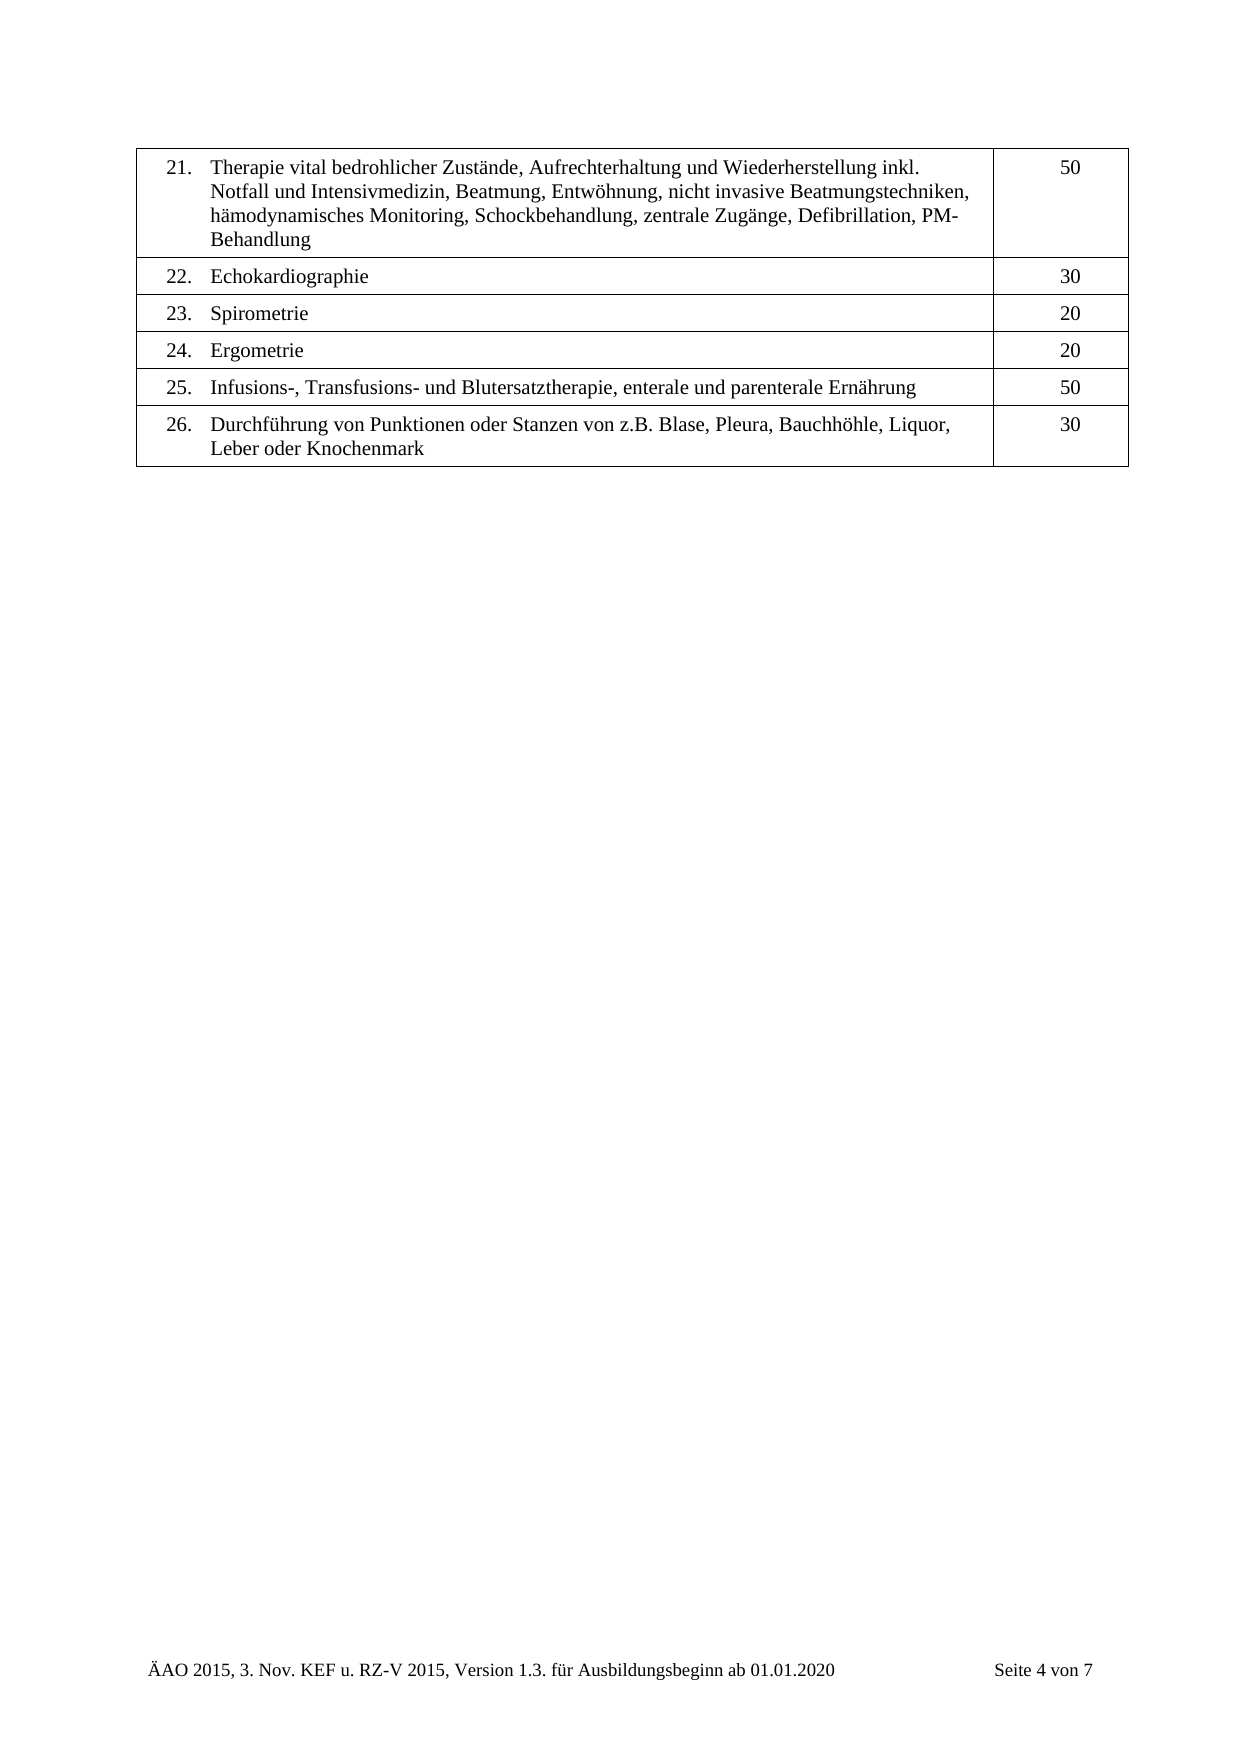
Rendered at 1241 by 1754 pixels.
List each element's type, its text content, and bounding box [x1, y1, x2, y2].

table_cell Infusions-, Transfusions- und Blutersatztherapie, enterale und parenterale Ernährung [137, 369, 993, 405]
table_cell 20 [994, 295, 1128, 331]
table_header Therapie vital bedrohlicher Zustände, Aufrechterhaltung und Wiederherstellung inkl. Notfall und Intensivmedizin, Beatmung, Entwöhnung, nicht invasive Beatmungstechniken, hämodynamisches Monitoring, Schockbehandlung, zentrale Zugänge, Defibrillation, PM-Behandlung [137, 149, 993, 257]
table_cell 30 [994, 406, 1128, 466]
table_cell Echokardiographie [137, 258, 993, 294]
table_cell 50 [994, 369, 1128, 405]
table_cell 30 [994, 258, 1128, 294]
table_header 50 [994, 149, 1128, 257]
table_cell Durchführung von Punktionen oder Stanzen von z.B. Blase, Pleura, Bauchhöhle, Liquor, Leber oder Knochenmark [137, 406, 993, 466]
table_cell Ergometrie [137, 332, 993, 368]
table_cell 20 [994, 332, 1128, 368]
table_cell Spirometrie [137, 295, 993, 331]
